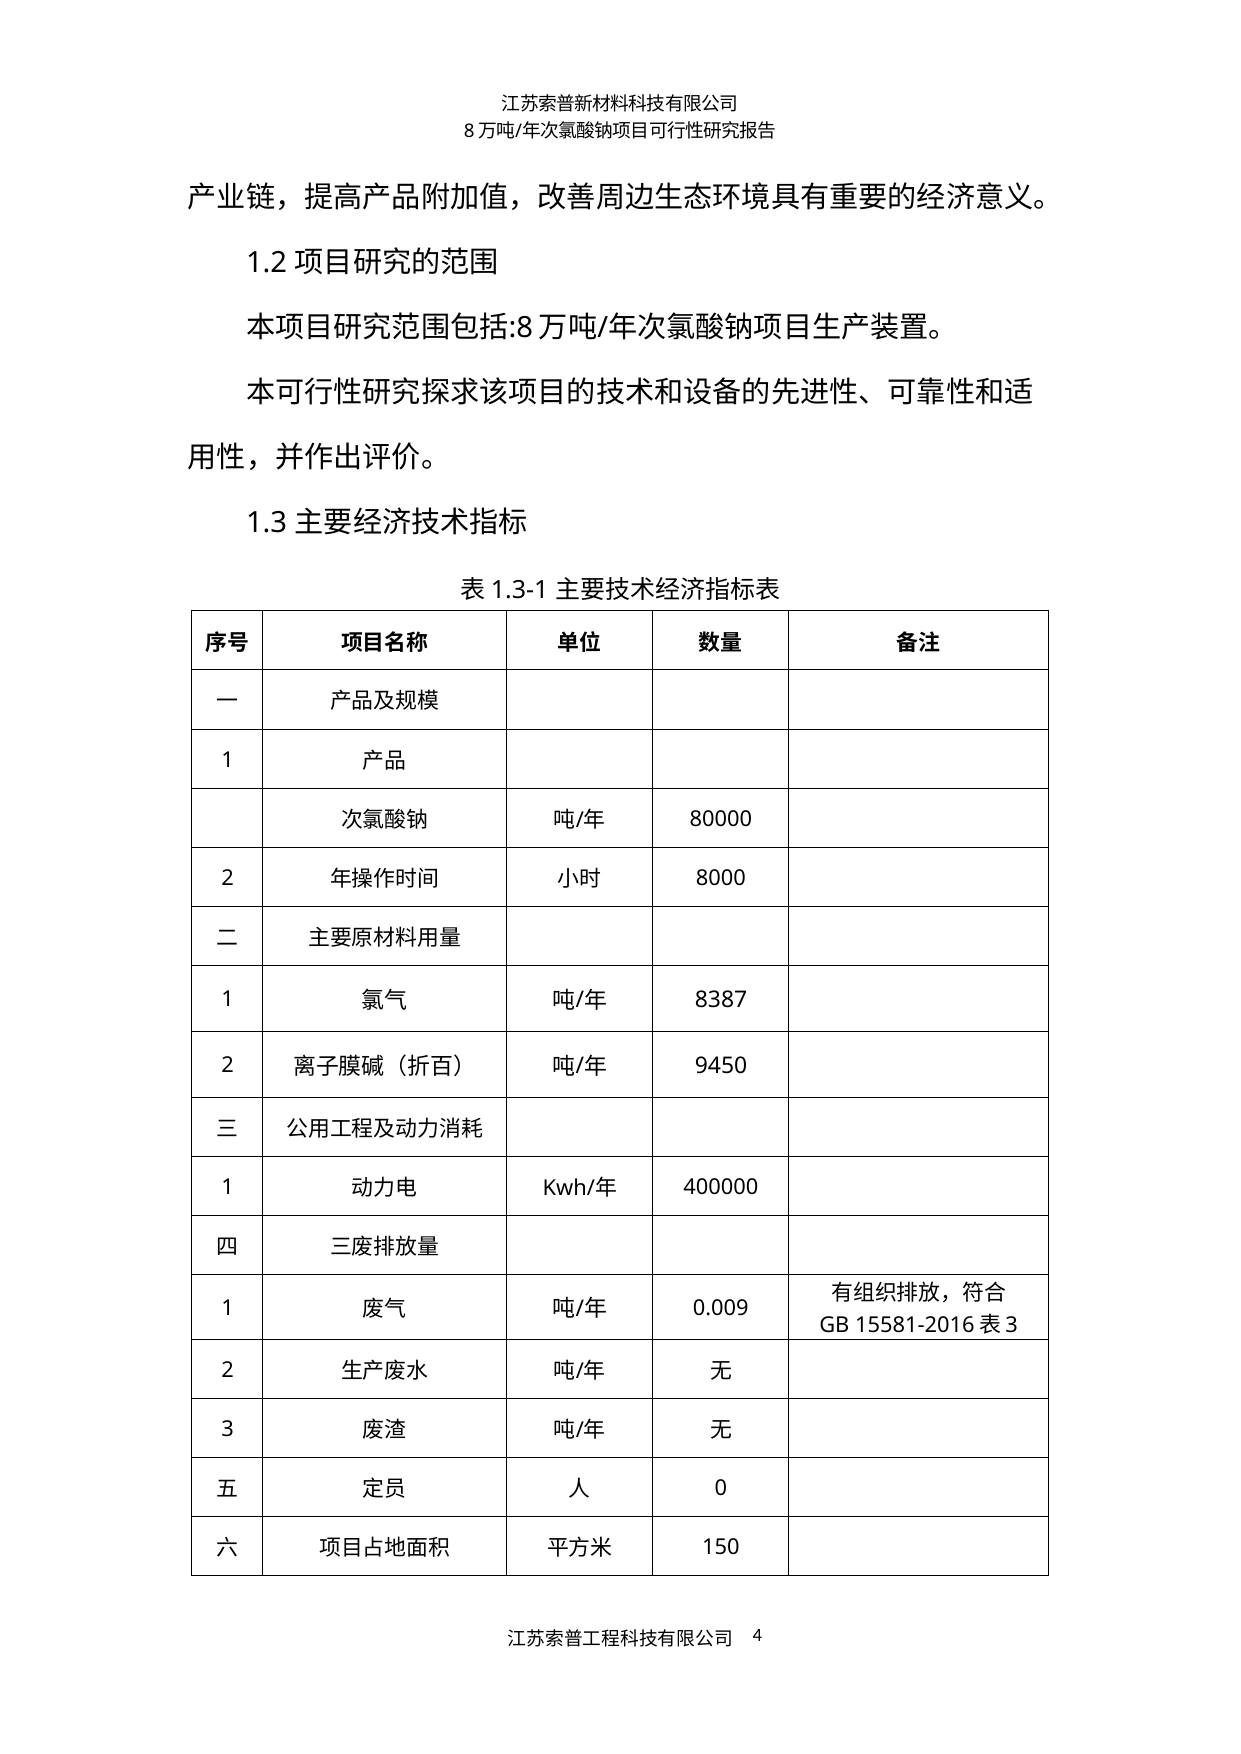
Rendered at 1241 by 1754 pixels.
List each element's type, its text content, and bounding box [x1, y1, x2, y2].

table_cell [789, 1032, 1048, 1097]
table_cell 年操作时间 [263, 848, 506, 906]
table_cell 动力电 [263, 1157, 506, 1215]
table_cell 定员 [263, 1458, 506, 1516]
text 表1.3-1 主要技术经济指标表 [187, 552, 1053, 610]
table_cell 9450 [653, 1032, 788, 1097]
table_cell [653, 907, 788, 965]
table_cell [789, 966, 1048, 1031]
table_cell 3 [192, 1399, 262, 1457]
table_cell 吨/年 [507, 1399, 652, 1457]
table_cell Kwh/年 [507, 1157, 652, 1215]
table_cell 氯气 [263, 966, 506, 1031]
table_cell 吨/年 [507, 789, 652, 847]
table_cell [789, 1157, 1048, 1215]
table_cell 六 [192, 1517, 262, 1575]
table_cell [789, 1399, 1048, 1457]
table_cell [507, 730, 652, 787]
table_cell 1 [192, 1275, 262, 1338]
table_cell 产品 [263, 730, 506, 787]
table_cell 人 [507, 1458, 652, 1516]
table_cell 产品及规模 [263, 670, 506, 728]
table_cell 1 [192, 1157, 262, 1215]
table_cell 项目占地面积 [263, 1517, 506, 1575]
table_cell 公用工程及动力消耗 [263, 1098, 506, 1156]
table_cell 四 [192, 1216, 262, 1274]
table_cell 吨/年 [507, 1275, 652, 1338]
table_cell 离子膜碱（折百） [263, 1032, 506, 1097]
table_cell 150 [653, 1517, 788, 1575]
table_cell 主要原材料用量 [263, 907, 506, 965]
table_cell [507, 670, 652, 728]
table_cell [789, 848, 1048, 906]
table_cell [789, 670, 1048, 728]
table_cell [789, 1098, 1048, 1156]
table_cell [192, 789, 262, 847]
table_cell 有组织排放，符合 GB 15581-2016表3 [789, 1275, 1048, 1338]
text 本项目研究范围包括:8万吨/年次氯酸钠项目生产装置。 [187, 292, 1053, 357]
table_cell 0.009 [653, 1275, 788, 1338]
table_cell [507, 1098, 652, 1156]
table_cell [789, 1340, 1048, 1397]
table_cell 1 [192, 966, 262, 1031]
table_header 数量 [653, 611, 788, 669]
table_cell 废气 [263, 1275, 506, 1338]
table_cell [653, 670, 788, 728]
table_header 项目名称 [263, 611, 506, 669]
subtitle 1.2 项目研究的范围 [187, 227, 1053, 292]
table_cell [789, 1216, 1048, 1274]
table_cell 平方米 [507, 1517, 652, 1575]
table_cell 80000 [653, 789, 788, 847]
table_cell 吨/年 [507, 1340, 652, 1397]
table_cell 次氯酸钠 [263, 789, 506, 847]
table_cell 0 [653, 1458, 788, 1516]
table_header 备注 [789, 611, 1048, 669]
table_cell 废渣 [263, 1399, 506, 1457]
table_cell 2 [192, 1340, 262, 1397]
table_cell [507, 1216, 652, 1274]
table_cell 1 [192, 730, 262, 787]
text 本可行性研究探求该项目的技术和设备的先进性、可靠性和适用性，并作出评价。 [187, 357, 1053, 487]
table_cell [789, 730, 1048, 787]
table_cell 五 [192, 1458, 262, 1516]
subtitle 1.3 主要经济技术指标 [187, 487, 1053, 552]
table_cell 2 [192, 848, 262, 906]
table_cell 三废排放量 [263, 1216, 506, 1274]
table_cell 吨/年 [507, 1032, 652, 1097]
table_cell 无 [653, 1340, 788, 1397]
table_header 单位 [507, 611, 652, 669]
table_cell 无 [653, 1399, 788, 1457]
table_cell 吨/年 [507, 966, 652, 1031]
table_cell 二 [192, 907, 262, 965]
table_cell [653, 730, 788, 787]
table_cell 一 [192, 670, 262, 728]
table_header 序号 [192, 611, 262, 669]
table_cell 8387 [653, 966, 788, 1031]
table_cell [653, 1098, 788, 1156]
table_cell 8000 [653, 848, 788, 906]
table_cell 三 [192, 1098, 262, 1156]
table_cell [653, 1216, 788, 1274]
table_cell [507, 907, 652, 965]
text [187, 162, 1053, 227]
table_cell [789, 1458, 1048, 1516]
table_cell 2 [192, 1032, 262, 1097]
table_cell 生产废水 [263, 1340, 506, 1397]
table_cell [789, 907, 1048, 965]
table_cell 小时 [507, 848, 652, 906]
table_cell [789, 1517, 1048, 1575]
table_cell [789, 789, 1048, 847]
table_cell 400000 [653, 1157, 788, 1215]
